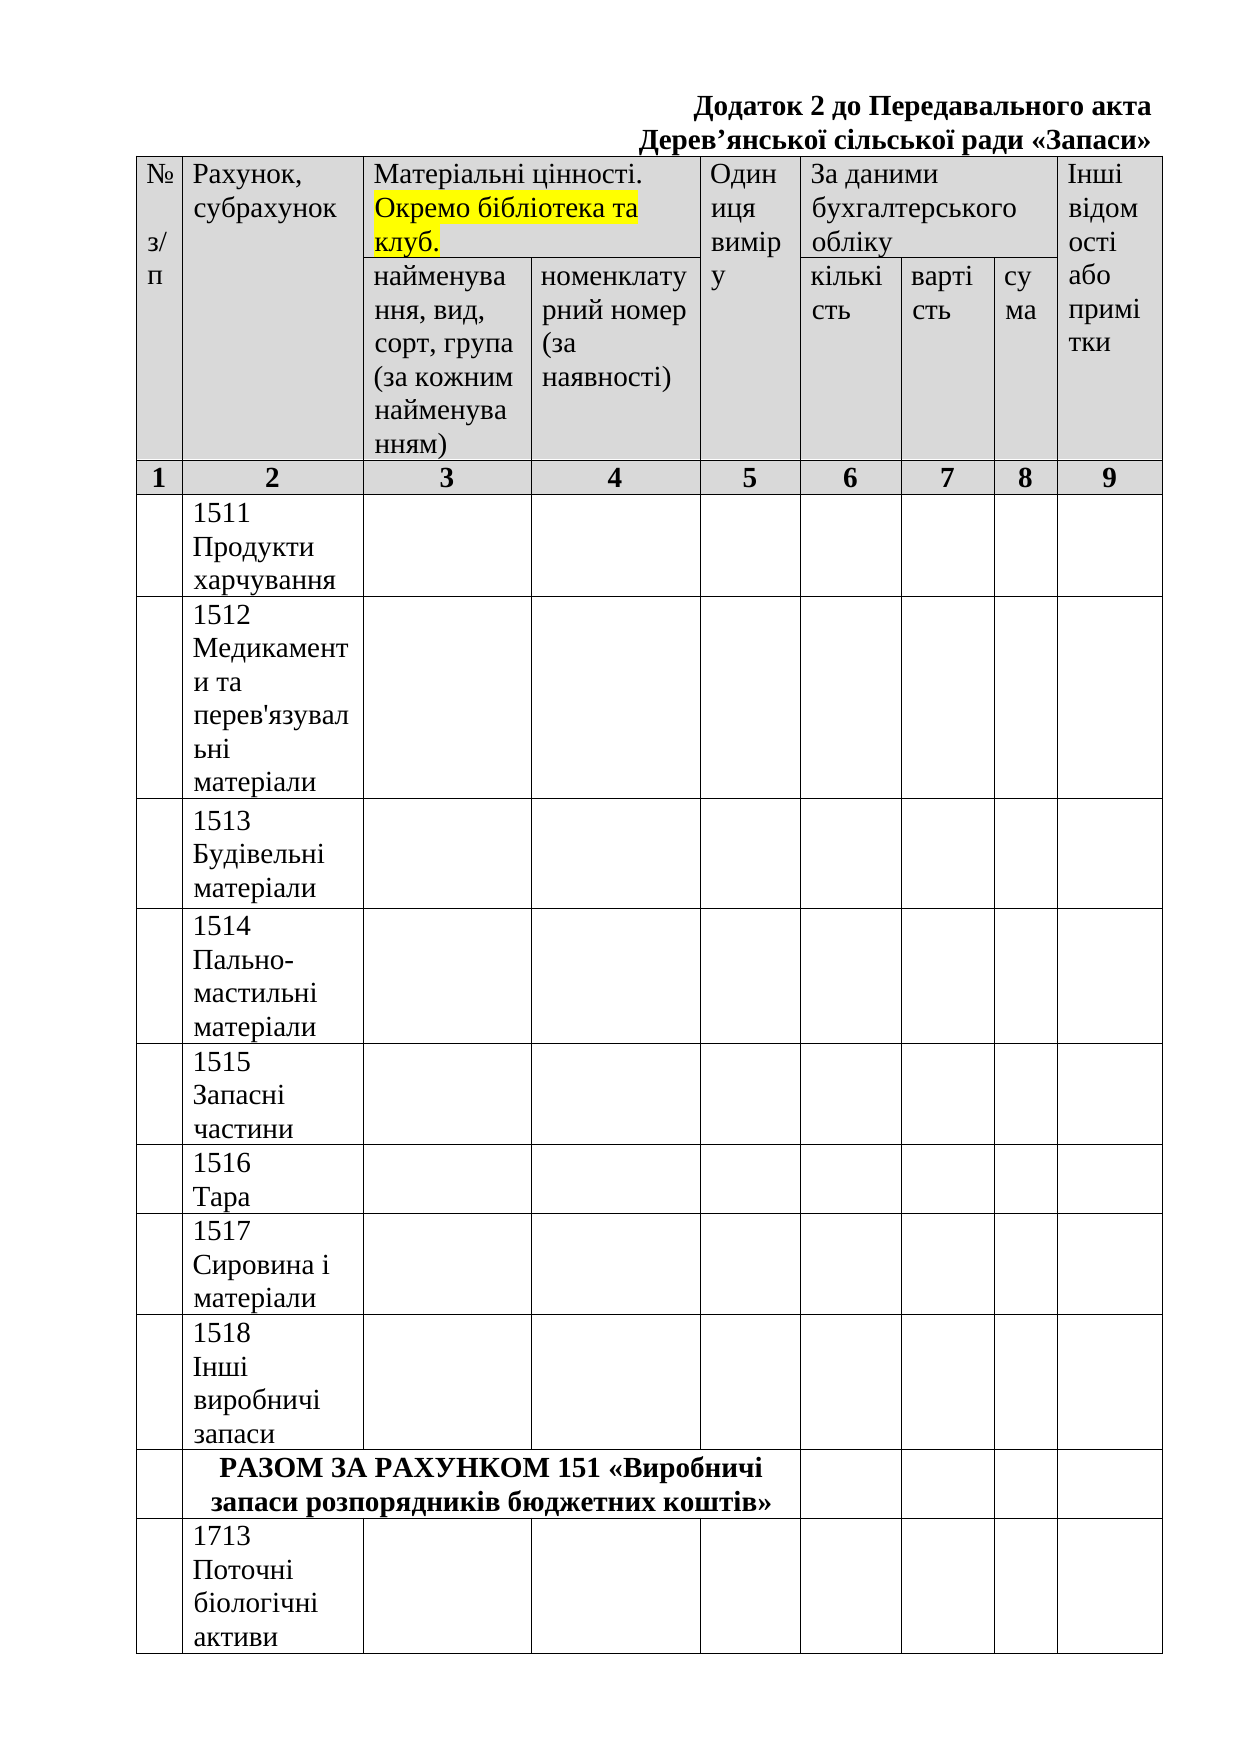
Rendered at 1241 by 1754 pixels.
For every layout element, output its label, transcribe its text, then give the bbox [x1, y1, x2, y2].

table_cell [701, 1044, 800, 1144]
table_cell 1514 Пально-мастильні матеріали [183, 909, 363, 1043]
table_cell [902, 495, 994, 596]
table_cell [902, 1450, 994, 1517]
table_cell [902, 597, 994, 798]
table_cell [1058, 1315, 1162, 1449]
table_cell [364, 1044, 531, 1144]
table_cell [701, 1145, 800, 1212]
table_cell 2 [183, 461, 363, 494]
table_cell [801, 1044, 901, 1144]
table_cell [137, 597, 182, 798]
table_cell [902, 1519, 994, 1653]
table_cell [995, 495, 1057, 596]
table_cell [137, 495, 182, 596]
table_cell [801, 597, 901, 798]
table_cell [364, 799, 531, 907]
table_cell 1517 Сировина і матеріали [183, 1214, 363, 1314]
table_header Одиниця виміру [701, 157, 800, 459]
table_cell найменування, вид, сорт, група (за кожним найменуванням) [364, 258, 531, 459]
table_cell [364, 1315, 531, 1449]
table_cell [532, 597, 700, 798]
table_cell 1513 Будівельні матеріали [183, 799, 363, 907]
table_cell [364, 495, 531, 596]
table_cell 1515 Запасні частини [183, 1044, 363, 1144]
table_cell 1518 Інші виробничі запаси [183, 1315, 363, 1449]
table_cell [902, 1214, 994, 1314]
table_cell [532, 909, 700, 1043]
table_cell 1511 Продукти харчування [183, 495, 363, 596]
table_cell вартість [902, 258, 994, 459]
table_cell [995, 799, 1057, 907]
table_cell [902, 909, 994, 1043]
table_cell [532, 1214, 700, 1314]
table_cell [532, 1044, 700, 1144]
table_cell [532, 1315, 700, 1449]
text Дерев’янської сільської ради «Запаси» [148, 122, 1152, 156]
table_cell [902, 799, 994, 907]
table_cell 4 [532, 461, 700, 494]
table_cell [1058, 1450, 1162, 1517]
table_cell [801, 909, 901, 1043]
table_cell 9 [1058, 461, 1162, 494]
table_cell [801, 495, 901, 596]
table_cell 7 [902, 461, 994, 494]
table_cell номенклатурний номер (за наявності) [532, 258, 700, 459]
table_cell [701, 1315, 800, 1449]
table_cell [1058, 1214, 1162, 1314]
table_cell [364, 1519, 531, 1653]
table_cell [1058, 1519, 1162, 1653]
table_cell 1 [137, 461, 182, 494]
table_cell [701, 495, 800, 596]
table_cell [701, 909, 800, 1043]
table_cell [1058, 799, 1162, 907]
table_header № з/п [137, 157, 182, 459]
text Додаток 2 до Передавального акта [148, 88, 1152, 122]
table_cell [137, 1315, 182, 1449]
table_cell [995, 1450, 1057, 1517]
table_header За даними бухгалтерського обліку [801, 157, 1057, 257]
table_cell [995, 1214, 1057, 1314]
table_cell [137, 799, 182, 907]
table_cell 1512 Медикаменти та перев'язувальні матеріали [183, 597, 363, 798]
table_cell [701, 597, 800, 798]
table_cell [902, 1044, 994, 1144]
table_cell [183, 1519, 363, 1653]
table_cell [364, 597, 531, 798]
table_cell 5 [701, 461, 800, 494]
table_cell [532, 1519, 700, 1653]
table_cell [364, 1145, 531, 1212]
table_cell [801, 799, 901, 907]
table_cell [801, 1145, 901, 1212]
table_cell [137, 1214, 182, 1314]
table_cell РАЗОМ ЗА РАХУНКОМ 151 «Виробничі запаси розпорядників бюджетних коштів» [183, 1450, 800, 1517]
table_cell [701, 799, 800, 907]
table_cell 8 [995, 461, 1057, 494]
table_cell [364, 1214, 531, 1314]
table_cell [902, 1315, 994, 1449]
table_cell [137, 1450, 182, 1517]
table_cell кількість [801, 258, 901, 459]
table_cell [137, 909, 182, 1043]
table_cell [1058, 495, 1162, 596]
table_cell [902, 1145, 994, 1212]
table_cell [995, 909, 1057, 1043]
table_cell [1058, 1145, 1162, 1212]
table_header Інші відомості або примітки [1058, 157, 1162, 459]
table_cell 6 [801, 461, 901, 494]
table_cell [137, 1145, 182, 1212]
table_cell [801, 1450, 901, 1517]
table_cell [995, 1519, 1057, 1653]
table_cell [364, 909, 531, 1043]
table_cell [701, 1519, 800, 1653]
table_cell [532, 799, 700, 907]
table_cell [1058, 909, 1162, 1043]
table_cell [995, 1044, 1057, 1144]
table_cell [1058, 1044, 1162, 1144]
table_cell [801, 1315, 901, 1449]
table_cell сума [995, 258, 1057, 459]
table_cell 3 [364, 461, 531, 494]
table_cell [137, 1519, 182, 1653]
table_header Рахунок, субрахунок [183, 157, 363, 459]
table_cell [532, 1145, 700, 1212]
table_cell [995, 1145, 1057, 1212]
table_cell [1058, 597, 1162, 798]
table_cell [995, 1315, 1057, 1449]
table_cell [801, 1519, 901, 1653]
table_cell [995, 597, 1057, 798]
table_cell [701, 1214, 800, 1314]
table_cell [532, 495, 700, 596]
table_header Матеріальні цінності. Окремо бібліотека та клуб. [364, 157, 700, 257]
table_cell [801, 1214, 901, 1314]
table_cell [137, 1044, 182, 1144]
table_cell 1516 Тара [183, 1145, 363, 1212]
